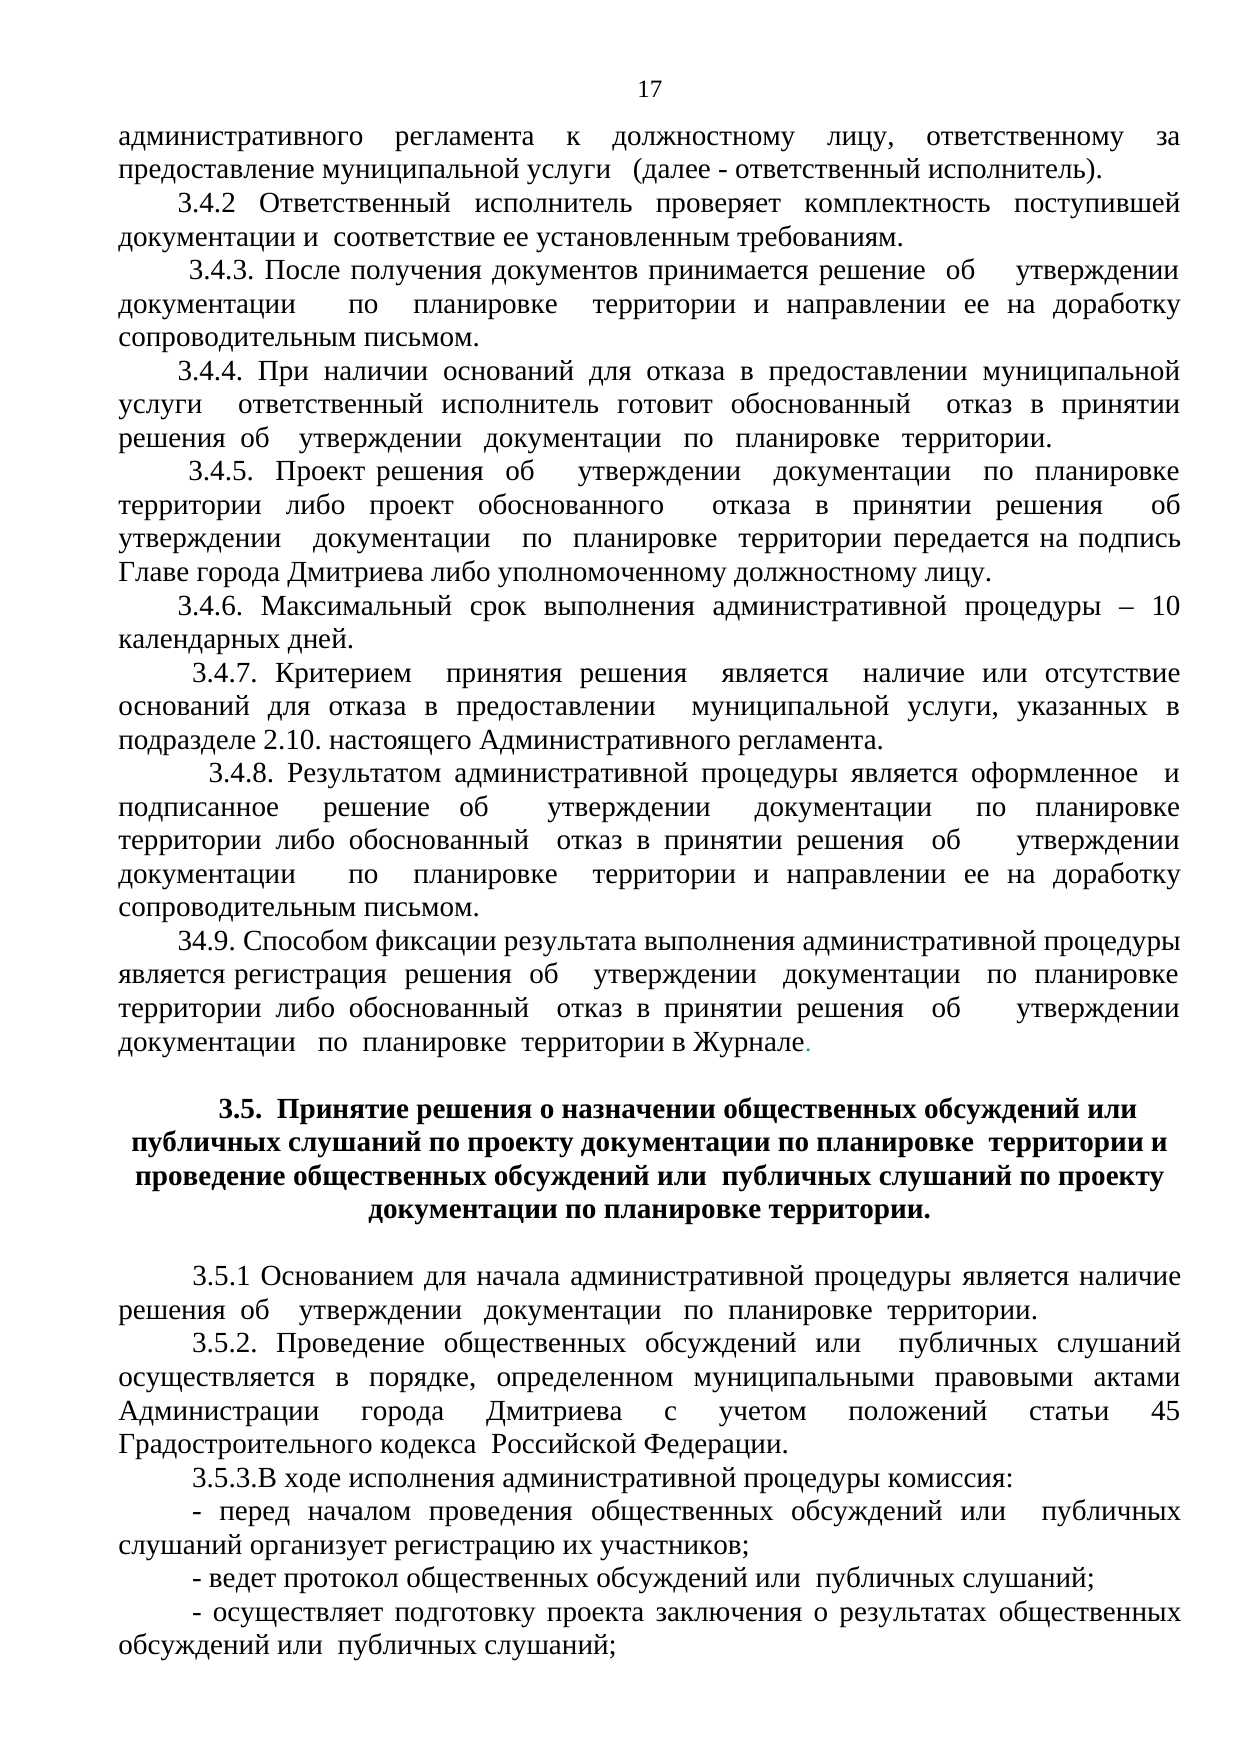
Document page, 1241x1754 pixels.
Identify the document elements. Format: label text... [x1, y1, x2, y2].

text 3.4.6. Максимальный срок выполнения административной процедуры – 10 календарных дней. [118, 588, 1181, 655]
text 3.4.5. Проект решения об утверждении документации по планировке территории либо проект обоснованного отказа в принятии решения об утверждении документации по планировке территории передается на подпись Главе города Дмитриева либо уполномоченному должностному лицу. [118, 453, 1181, 588]
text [118, 118, 1181, 185]
text 3.4.4. При наличии оснований для отказа в предоставлении муниципальной услуги ответственный исполнитель готовит обоснованный отказ в принятии решения об утверждении документации по планировке территории. [118, 353, 1181, 453]
text 3.4.2 Ответственный исполнитель проверяет комплектность поступившей документации и соответствие ее установленным требованиям. [118, 185, 1181, 252]
text - осуществляет подготовку проекта заключения о результатах общественных обсуждений или публичных слушаний; [118, 1594, 1181, 1661]
text 3.5. Принятие решения о назначении общественных обсуждений или публичных слушаний по проекту документации по планировке территории и проведение общественных обсуждений или публичных слушаний по проекту документации по планировке территории. [118, 1091, 1181, 1225]
text 3.4.7. Критерием принятия решения является наличие или отсутствие оснований для отказа в предоставлении муниципальной услуги, указанных в подразделе 2.10. настоящего Административного регламента. [118, 655, 1181, 755]
text 3.5.3.В ходе исполнения административной процедуры комиссия: [118, 1460, 1181, 1493]
text 3.5.2. Проведение общественных обсуждений или публичных слушаний осуществляется в порядке, определенном муниципальными правовыми актами Администрации города Дмитриева с учетом положений статьи 45 Градостроительного кодекса Российской Федерации. [118, 1326, 1181, 1460]
text 3.5.1 Основанием для начала административной процедуры является наличие решения об утверждении документации по планировке территории. [118, 1258, 1181, 1326]
text 3.4.3. После получения документов принимается решение об утверждении документации по планировке территории и направлении ее на доработку сопроводительным письмом. [118, 252, 1182, 353]
text - перед началом проведения общественных обсуждений или публичных слушаний организует регистрацию их участников; [118, 1493, 1181, 1560]
text 34.9. Способом фиксации результата выполнения административной процедуры является регистрация решения об утверждении документации по планировке территории либо обоснованный отказ в принятии решения об утверждении документации по планировке территории в Журнале. [118, 923, 1181, 1057]
text 3.4.8. Результатом административной процедуры является оформленное и подписанное решение об утверждении документации по планировке территории либо обоснованный отказ в принятии решения об утверждении документации по планировке территории и направлении ее на доработку сопроводительным письмом. [118, 755, 1182, 923]
text - ведет протокол общественных обсуждений или публичных слушаний; [118, 1560, 1181, 1594]
